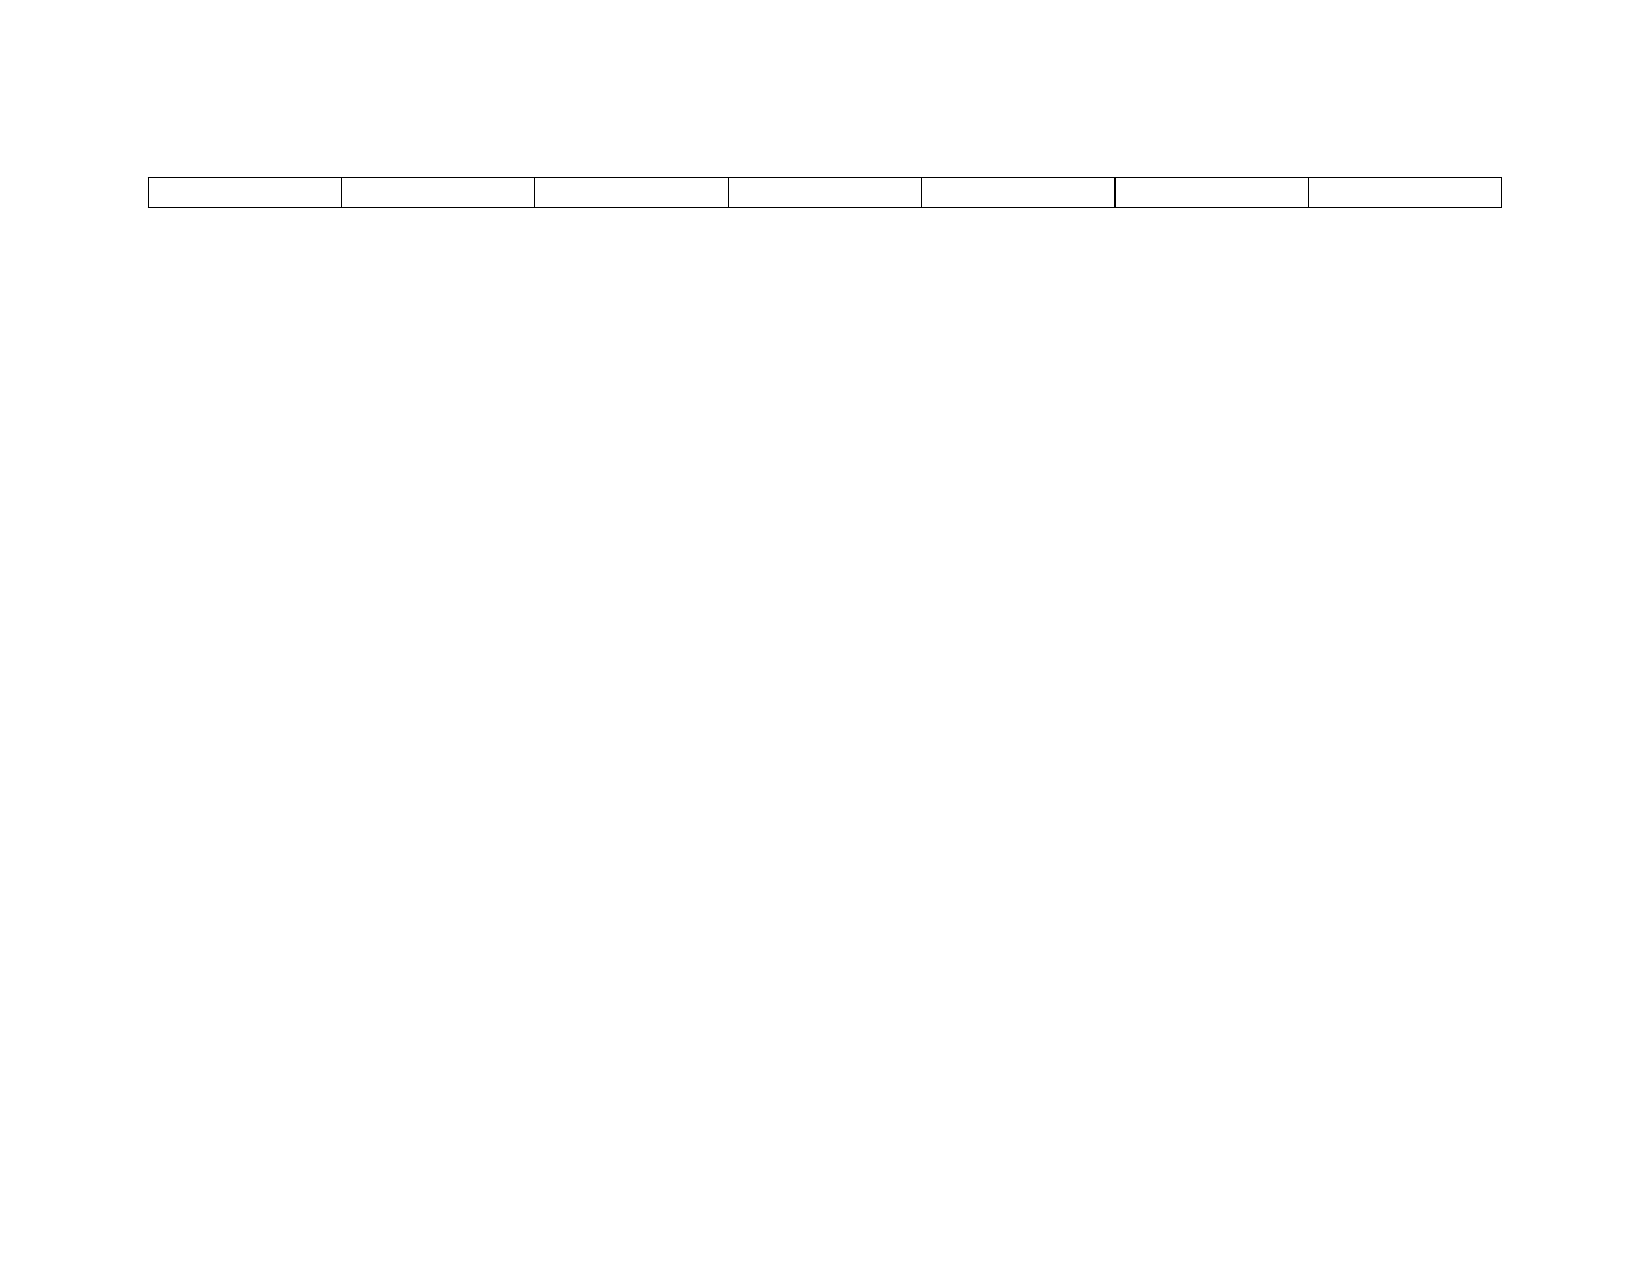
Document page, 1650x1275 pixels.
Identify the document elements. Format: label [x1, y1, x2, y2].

table_cell [1309, 178, 1501, 207]
table_cell [1116, 178, 1308, 207]
table_cell [922, 178, 1114, 207]
table_cell [149, 178, 341, 207]
table_cell [535, 178, 728, 207]
table_cell [342, 178, 534, 207]
table_cell [729, 178, 921, 207]
